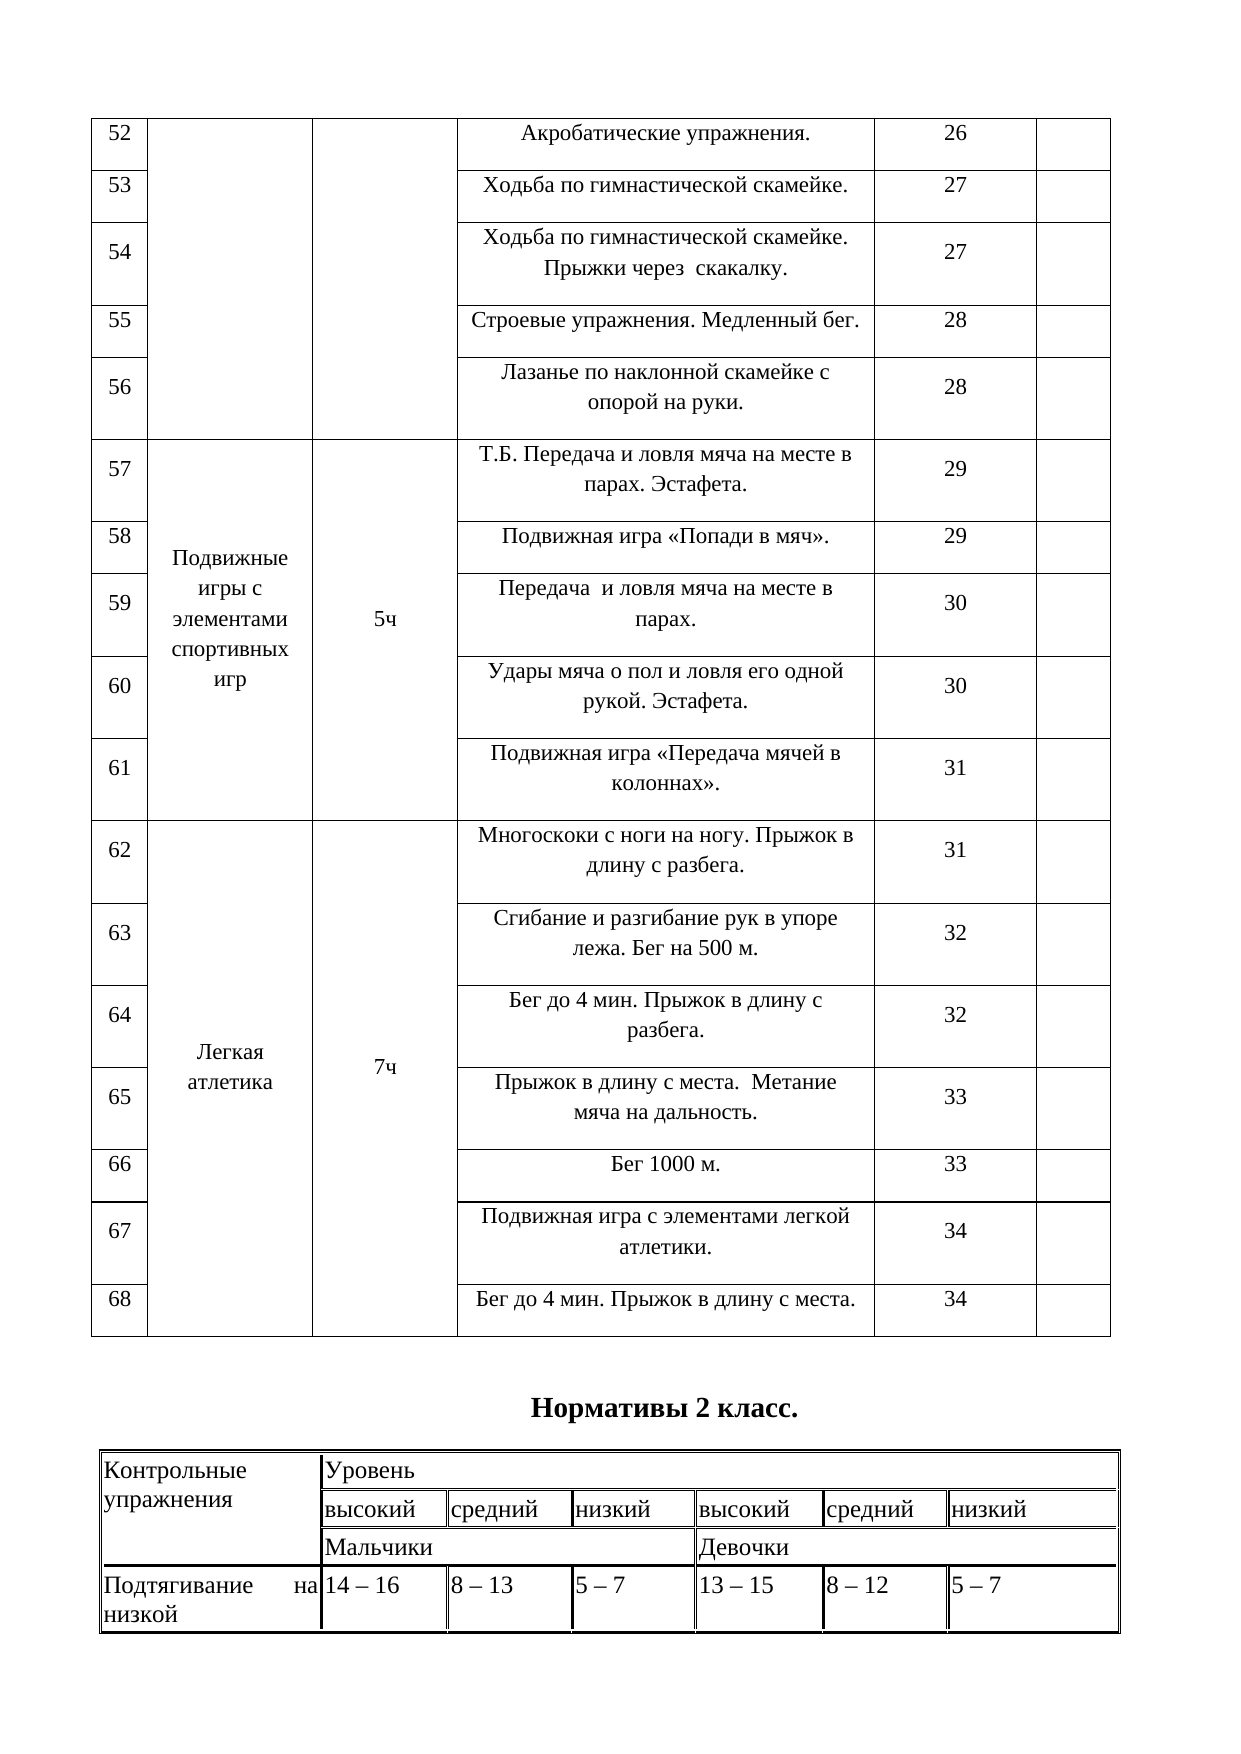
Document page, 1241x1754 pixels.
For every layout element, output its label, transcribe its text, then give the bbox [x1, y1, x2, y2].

table_cell 64 [92, 986, 147, 1067]
table_cell 62 [92, 821, 147, 902]
table_cell 30 [875, 657, 1036, 738]
table_cell 26 [875, 119, 1036, 170]
table_cell 34 [875, 1203, 1036, 1284]
table_cell [1037, 358, 1110, 439]
table_cell 33 [875, 1150, 1036, 1201]
table_cell 32 [875, 986, 1036, 1067]
table_cell Девочки [696, 1526, 1119, 1564]
text Нормативы 2 класс. [177, 1390, 1152, 1423]
table_cell 7ч [313, 821, 457, 1336]
table_cell 8 – 12 [823, 1566, 948, 1631]
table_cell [102, 1564, 321, 1631]
table_cell [1037, 119, 1110, 170]
table_cell [1037, 306, 1110, 357]
table_cell [1037, 522, 1110, 573]
table_cell 28 [875, 358, 1036, 439]
table_cell Акробатические упражнения. [458, 119, 874, 170]
table_cell 68 [92, 1285, 147, 1336]
table_cell Бег 1000 м. [458, 1150, 874, 1201]
table_cell высокий [323, 1491, 446, 1526]
table_cell 63 [92, 904, 147, 985]
table_cell 14 – 16 [321, 1567, 447, 1631]
table_cell Многоскоки с ноги на ногу. Прыжок в длину с разбега. [458, 821, 874, 902]
table_cell 5ч [313, 440, 457, 820]
table_cell Удары мяча о пол и ловля его одной рукой. Эстафета. [458, 657, 874, 738]
table_cell 31 [875, 821, 1036, 902]
table_cell 29 [875, 440, 1036, 521]
table_cell Мальчики [323, 1529, 694, 1564]
table_cell 8 – 13 [448, 1567, 572, 1631]
table_cell Бег до 4 мин. Прыжок в длину с разбега. [458, 986, 874, 1067]
table_cell Т.Б. Передача и ловля мяча на месте в парах. Эстафета. [458, 440, 874, 521]
table_cell [1037, 1068, 1110, 1149]
table_cell 52 [92, 119, 147, 170]
table_cell Подвижная игра «Попади в мяч». [458, 522, 874, 573]
table_cell [1037, 440, 1110, 521]
table_cell [1037, 1203, 1110, 1284]
table_cell Передача и ловля мяча на месте в парах. [458, 574, 874, 656]
table_cell 29 [875, 522, 1036, 573]
table_cell 32 [875, 904, 1036, 985]
table_cell 31 [875, 739, 1036, 820]
table_cell Подвижная игра «Передача мячей в колоннах». [458, 739, 874, 820]
table_cell [1037, 904, 1110, 985]
table_cell [1037, 986, 1110, 1067]
table_cell 65 [92, 1068, 147, 1149]
table_cell 57 [92, 440, 147, 521]
table_cell Ходьба по гимнастической скамейке. [458, 171, 874, 222]
table_cell 34 [875, 1285, 1036, 1336]
table_cell 53 [92, 171, 147, 222]
table_header Уровень [321, 1453, 1118, 1487]
table_cell Легкая атлетика [148, 821, 312, 1336]
table_cell [1037, 739, 1110, 820]
table_cell [1037, 574, 1110, 656]
table_cell Подвижные игры с элементами спортивных игр [148, 440, 312, 820]
table_cell высокий [697, 1491, 822, 1526]
table_cell [1037, 223, 1110, 304]
table_cell 30 [875, 574, 1036, 656]
table_cell 33 [875, 1068, 1036, 1149]
table_cell 56 [92, 358, 147, 439]
table_cell 61 [92, 739, 147, 820]
table_cell [1037, 657, 1110, 738]
table_cell [1037, 1285, 1110, 1336]
table_cell низкий [574, 1491, 694, 1526]
table_cell Подвижная игра с элементами легкой атлетики. [458, 1203, 874, 1284]
table_cell 5 – 7 [948, 1564, 1118, 1631]
table_cell Ходьба по гимнастической скамейке. Прыжки через скакалку. [458, 223, 874, 304]
table_cell Строевые упражнения. Медленный бег. [458, 306, 874, 357]
table_cell Прыжок в длину с места. Метание мяча на дальность. [458, 1068, 874, 1149]
table_cell 66 [92, 1150, 147, 1201]
table_cell [1037, 1150, 1110, 1201]
table_cell 28 [875, 306, 1036, 357]
table_cell Сгибание и разгибание рук в упоре лежа. Бег на 500 м. [458, 904, 874, 985]
table_cell 54 [92, 223, 147, 304]
table_cell 13 – 15 [696, 1567, 823, 1631]
table_cell средний [825, 1491, 946, 1526]
table_cell Бег до 4 мин. Прыжок в длину с места. [458, 1285, 874, 1336]
table_cell 27 [875, 171, 1036, 222]
table_cell 58 [92, 522, 147, 573]
table_cell 55 [92, 306, 147, 357]
table_cell средний [449, 1491, 571, 1526]
table_cell 60 [92, 657, 147, 738]
table_cell 59 [92, 574, 147, 656]
table_cell 27 [875, 223, 1036, 304]
table_cell низкий [950, 1488, 1118, 1526]
table_header Контрольные упражнения [102, 1453, 321, 1564]
table_cell [1037, 821, 1110, 902]
table_cell 67 [92, 1203, 147, 1284]
table_cell Лазанье по наклонной скамейке с опорой на руки. [458, 358, 874, 439]
table_cell 5 – 7 [572, 1567, 696, 1631]
table_cell [1037, 171, 1110, 222]
